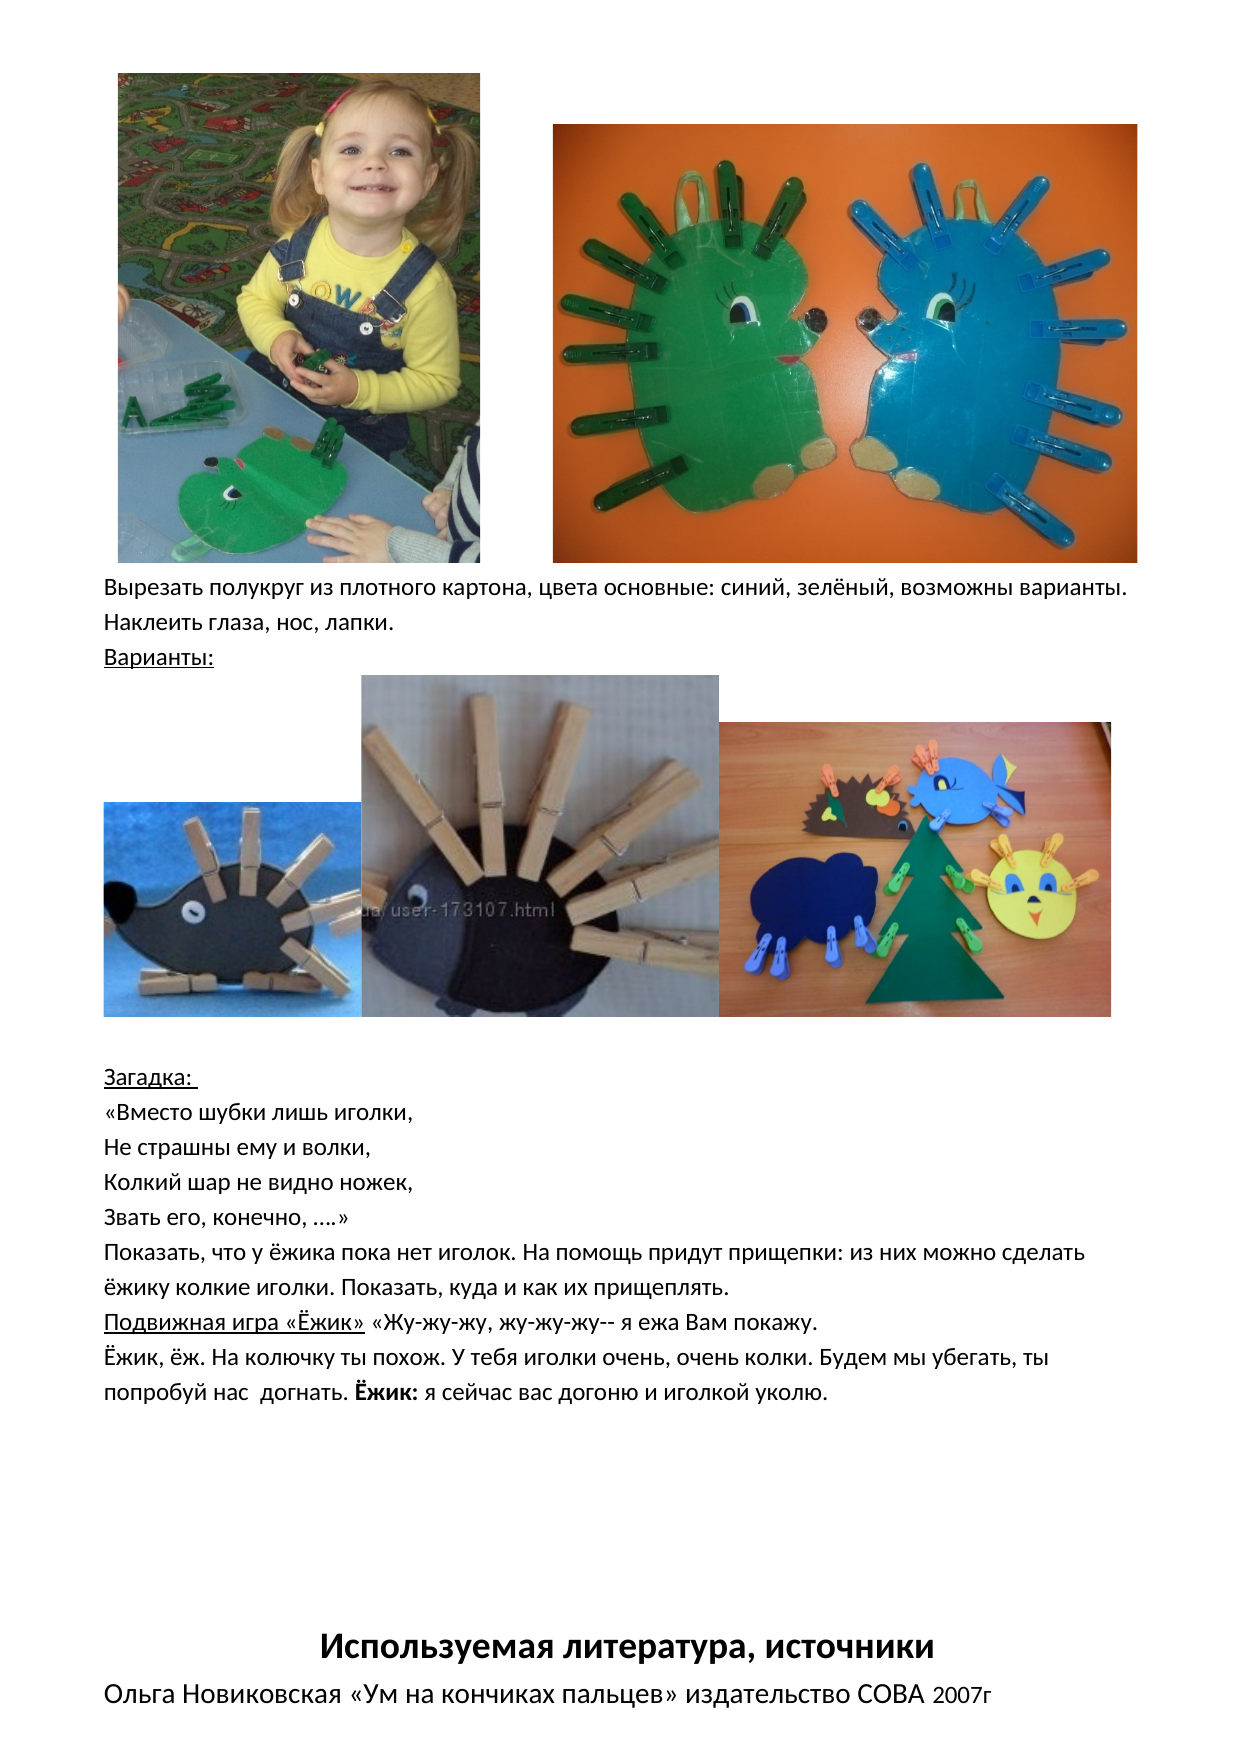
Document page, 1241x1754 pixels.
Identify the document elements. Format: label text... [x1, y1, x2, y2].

picture [103, 675, 1112, 1017]
picture [552, 124, 1138, 563]
picture [117, 73, 481, 563]
text Не страшны ему и волки, [103, 1131, 1152, 1162]
text Используемая литература, источники [103, 1622, 1152, 1668]
text Показать, что у ёжика пока нет иголок. На помощь придут прищепки: из них можно сделать ёжику колкие иголки. Показать, куда и как их прищеплять. [103, 1236, 1152, 1302]
text Колкий шар не видно ножек, [103, 1166, 1152, 1197]
text «Вместо шубки лишь иголки, [103, 1096, 1152, 1127]
text Ольга Новиковская «Ум на кончиках пальцев» издательство СОВА 2007г [103, 1675, 1152, 1711]
text Загадка: [103, 1061, 1152, 1092]
text Варианты: [103, 641, 1152, 671]
text Звать его, конечно, ….» [103, 1201, 1152, 1232]
text Подвижная игра «Ёжик» «Жу-жу-жу, жу-жу-жу-- я ежа Вам покажу. Ёжик, ёж. На колючку ты похож. У тебя иголки очень, очень колки. Будем мы убегать, ты попробуй нас догнать. Ёжик: я сейчас вас догоню и иголкой уколю. [103, 1306, 1152, 1407]
text Вырезать полукруг из плотного картона, цвета основные: синий, зелёный, возможны варианты. Наклеить глаза, нос, лапки. [103, 571, 1152, 636]
